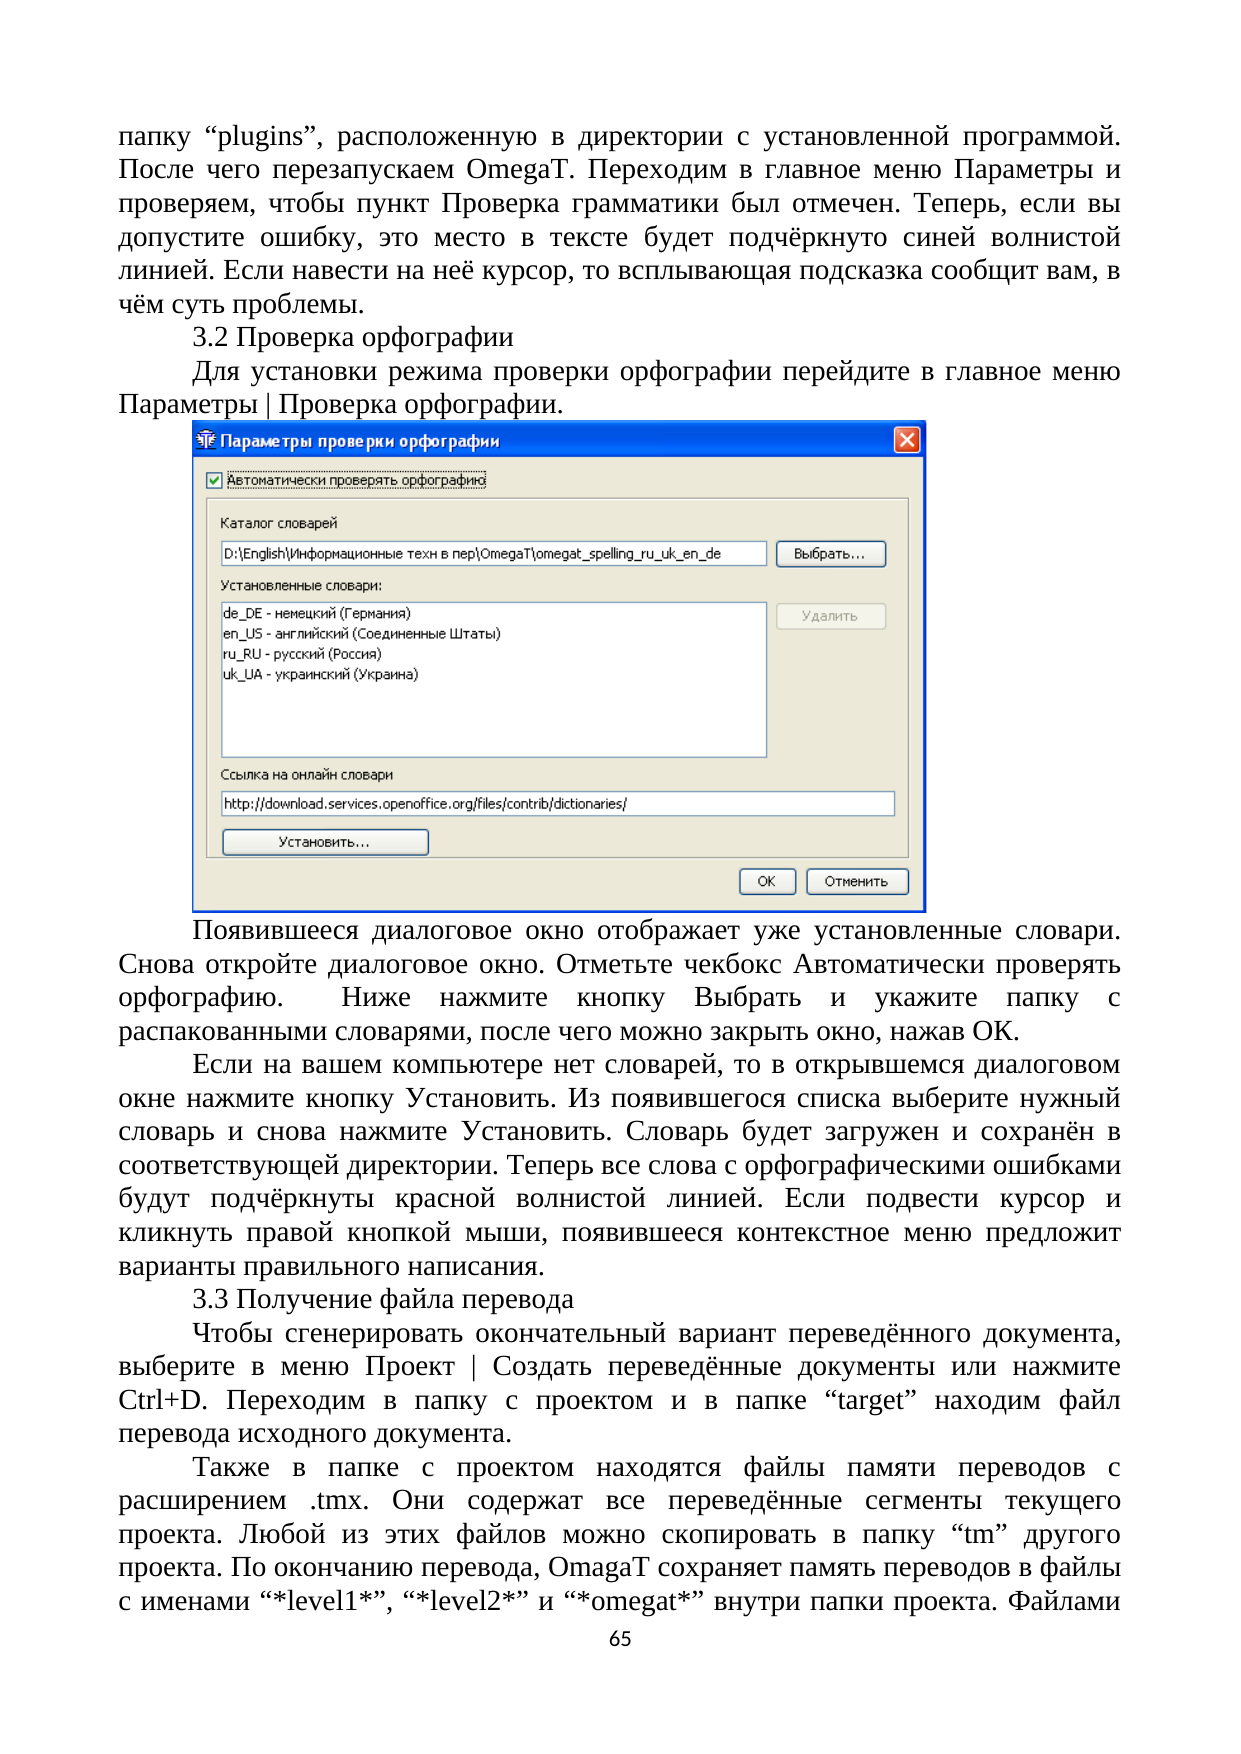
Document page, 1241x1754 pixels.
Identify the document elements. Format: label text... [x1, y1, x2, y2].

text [118, 1449, 1122, 1617]
text Чтобы сгенерировать окончательный вариант переведённого документа, выберите в меню Проект | Создать переведённые документы или нажмите Ctrl+D. Переходим в папку с проектом и в папке “target” находим файл перевода исходного документа. [118, 1315, 1122, 1449]
text Появившееся диалоговое окно отображает уже установленные словари. Снова откройте диалоговое окно. Отметьте чекбокс Автоматически проверять орфографию. Ниже нажмите кнопку Выбрать и укажите папку с распакованными словарями, после чего можно закрыть окно, нажав ОК. [118, 912, 1122, 1046]
text 3.3 Получение файла перевода [118, 1281, 1122, 1315]
text Если на вашем компьютере нет словарей, то в открывшемся диалоговом окне нажмите кнопку Установить. Из появившегося списка выберите нужный словарь и снова нажмите Установить. Словарь будет загружен и сохранён в соответствующей директории. Теперь все слова с орфографическими ошибками будут подчёркнуты красной волнистой линией. Если подвести курсор и кликнуть правой кнопкой мыши, появившееся контекстное меню предложит варианты правильного написания. [118, 1046, 1122, 1281]
text 3.2 Проверка орфографии [118, 319, 1122, 353]
picture [192, 420, 927, 913]
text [118, 118, 1122, 319]
text Для установки режима проверки орфографии перейдите в главное меню Параметры | Проверка орфографии. [118, 353, 1122, 420]
